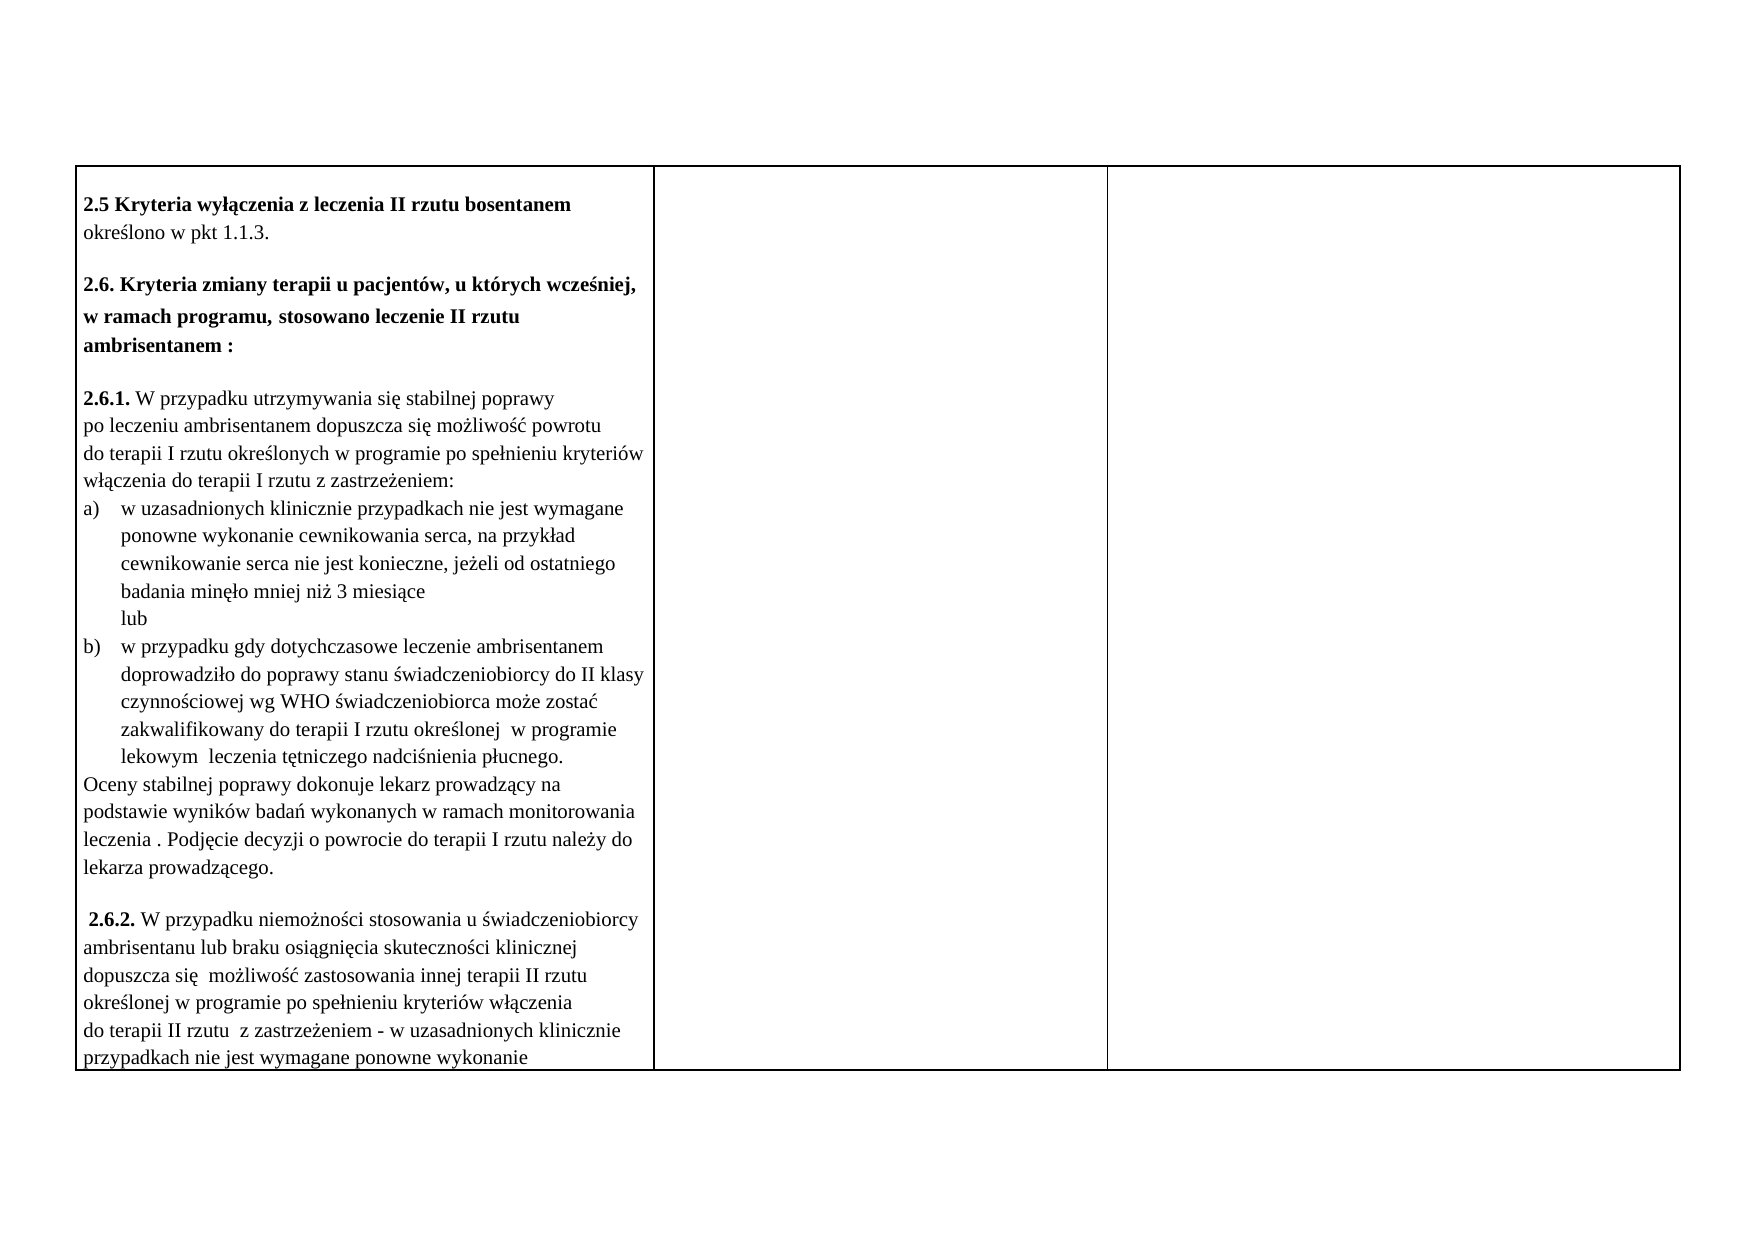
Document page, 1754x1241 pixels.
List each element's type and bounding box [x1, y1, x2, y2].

table_cell [655, 167, 1107, 1069]
table_cell [1108, 167, 1679, 1069]
table_cell [77, 167, 653, 1069]
